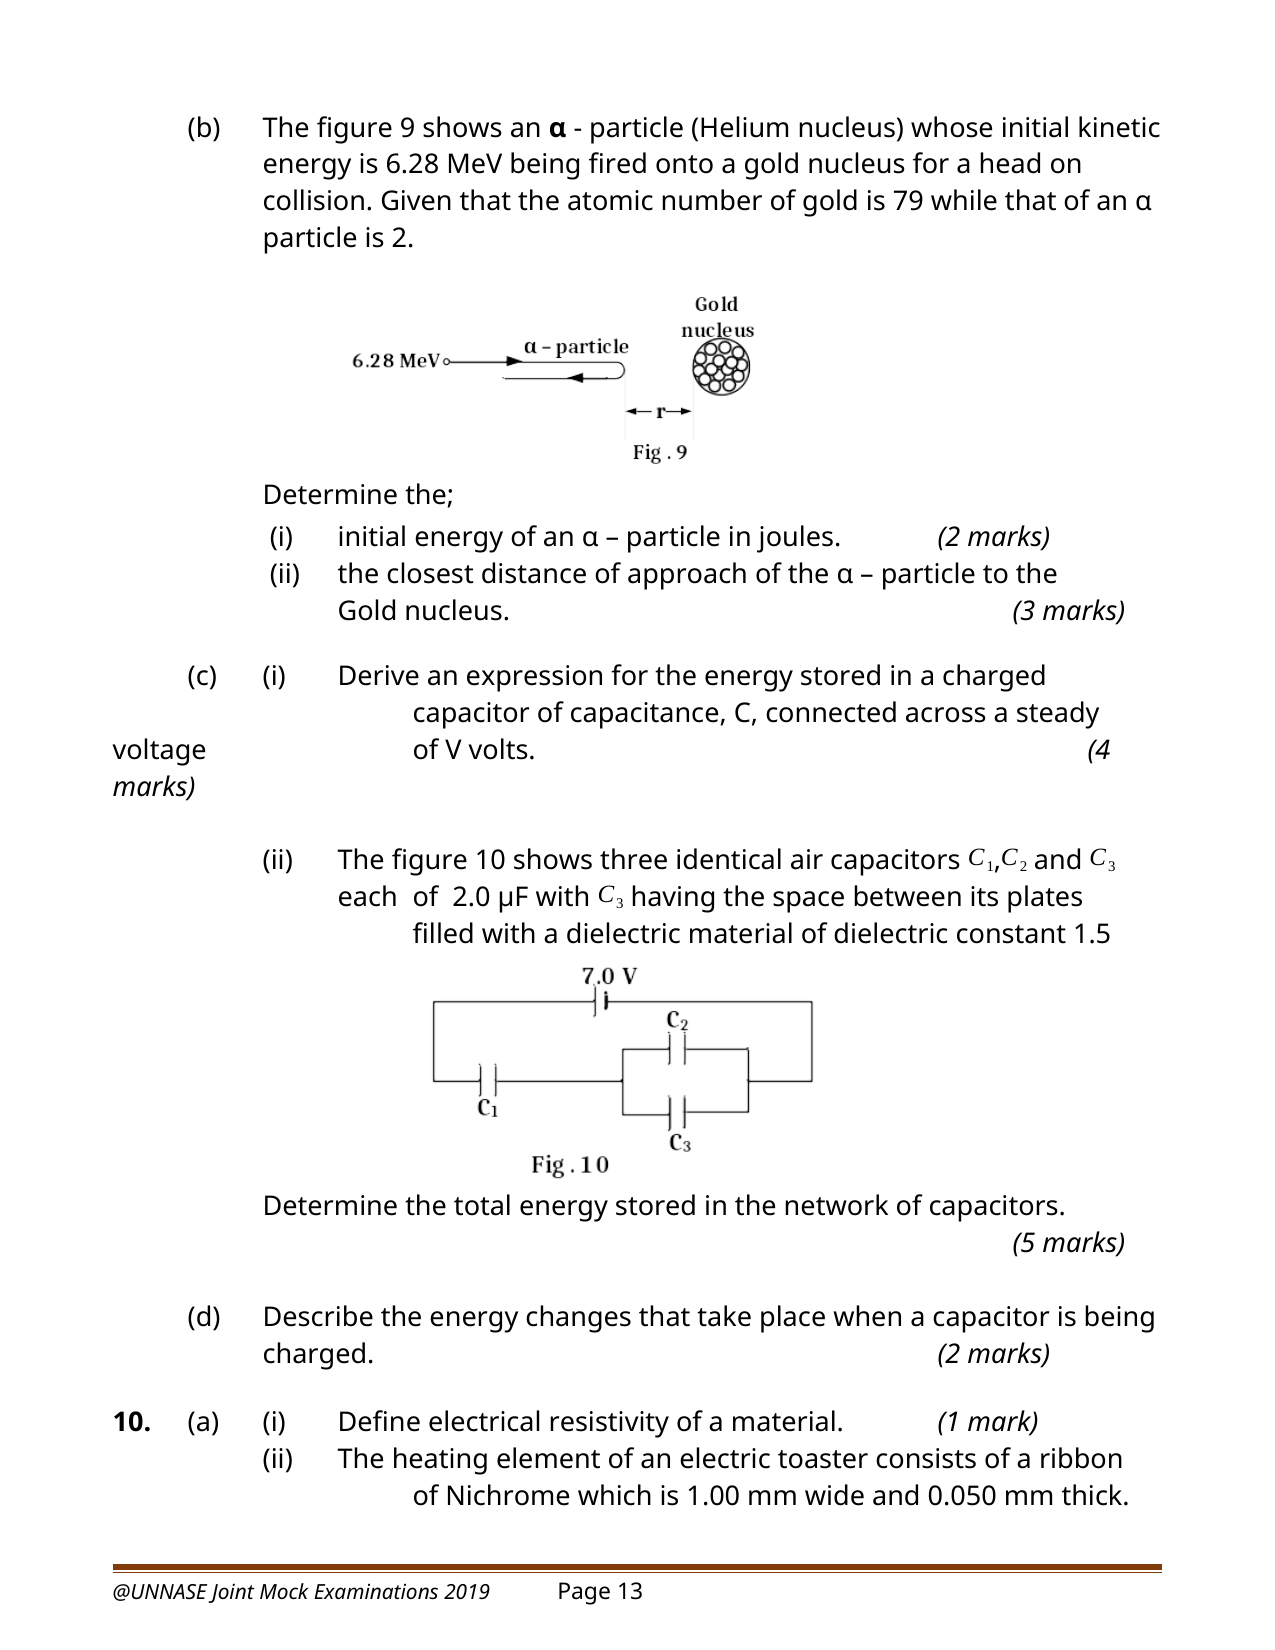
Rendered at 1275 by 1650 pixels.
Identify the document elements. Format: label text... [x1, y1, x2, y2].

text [112, 1439, 1162, 1513]
text (ii) the closest distance of approach of the α – particle to the Gold nucleus. (3 marks) [112, 555, 1162, 628]
text (i) initial energy of an α – particle in joules. (2 marks) [187, 518, 1162, 555]
text (ii) The figure 10 shows three identical air capacitors , and each of 2.0 µF with having the space between its plates filled with a dielectric material of dielectric constant 1.5 [112, 841, 1162, 951]
text 10. (a) (i) Define electrical resistivity of a material. (1 mark) [112, 1402, 1162, 1439]
text (d) Describe the energy changes that take place when a capacitor is being charged. (2 marks) [187, 1297, 1162, 1402]
text Determine the; [112, 475, 1162, 512]
text (c) (i) Derive an expression for the energy stored in a charged capacitor of capacitance, C, connected across a steady voltage of V volts. (4 marks) [112, 656, 1162, 804]
text Determine the total energy stored in the network of capacitors. (5 marks) [262, 1187, 1162, 1260]
text (b) The figure 9 shows an α - particle (Helium nucleus) whose initial kinetic energy is 6.28 MeV being fired onto a gold nucleus for a head on collision. Given that the atomic number of gold is 79 while that of an α particle is 2. [187, 108, 1162, 256]
